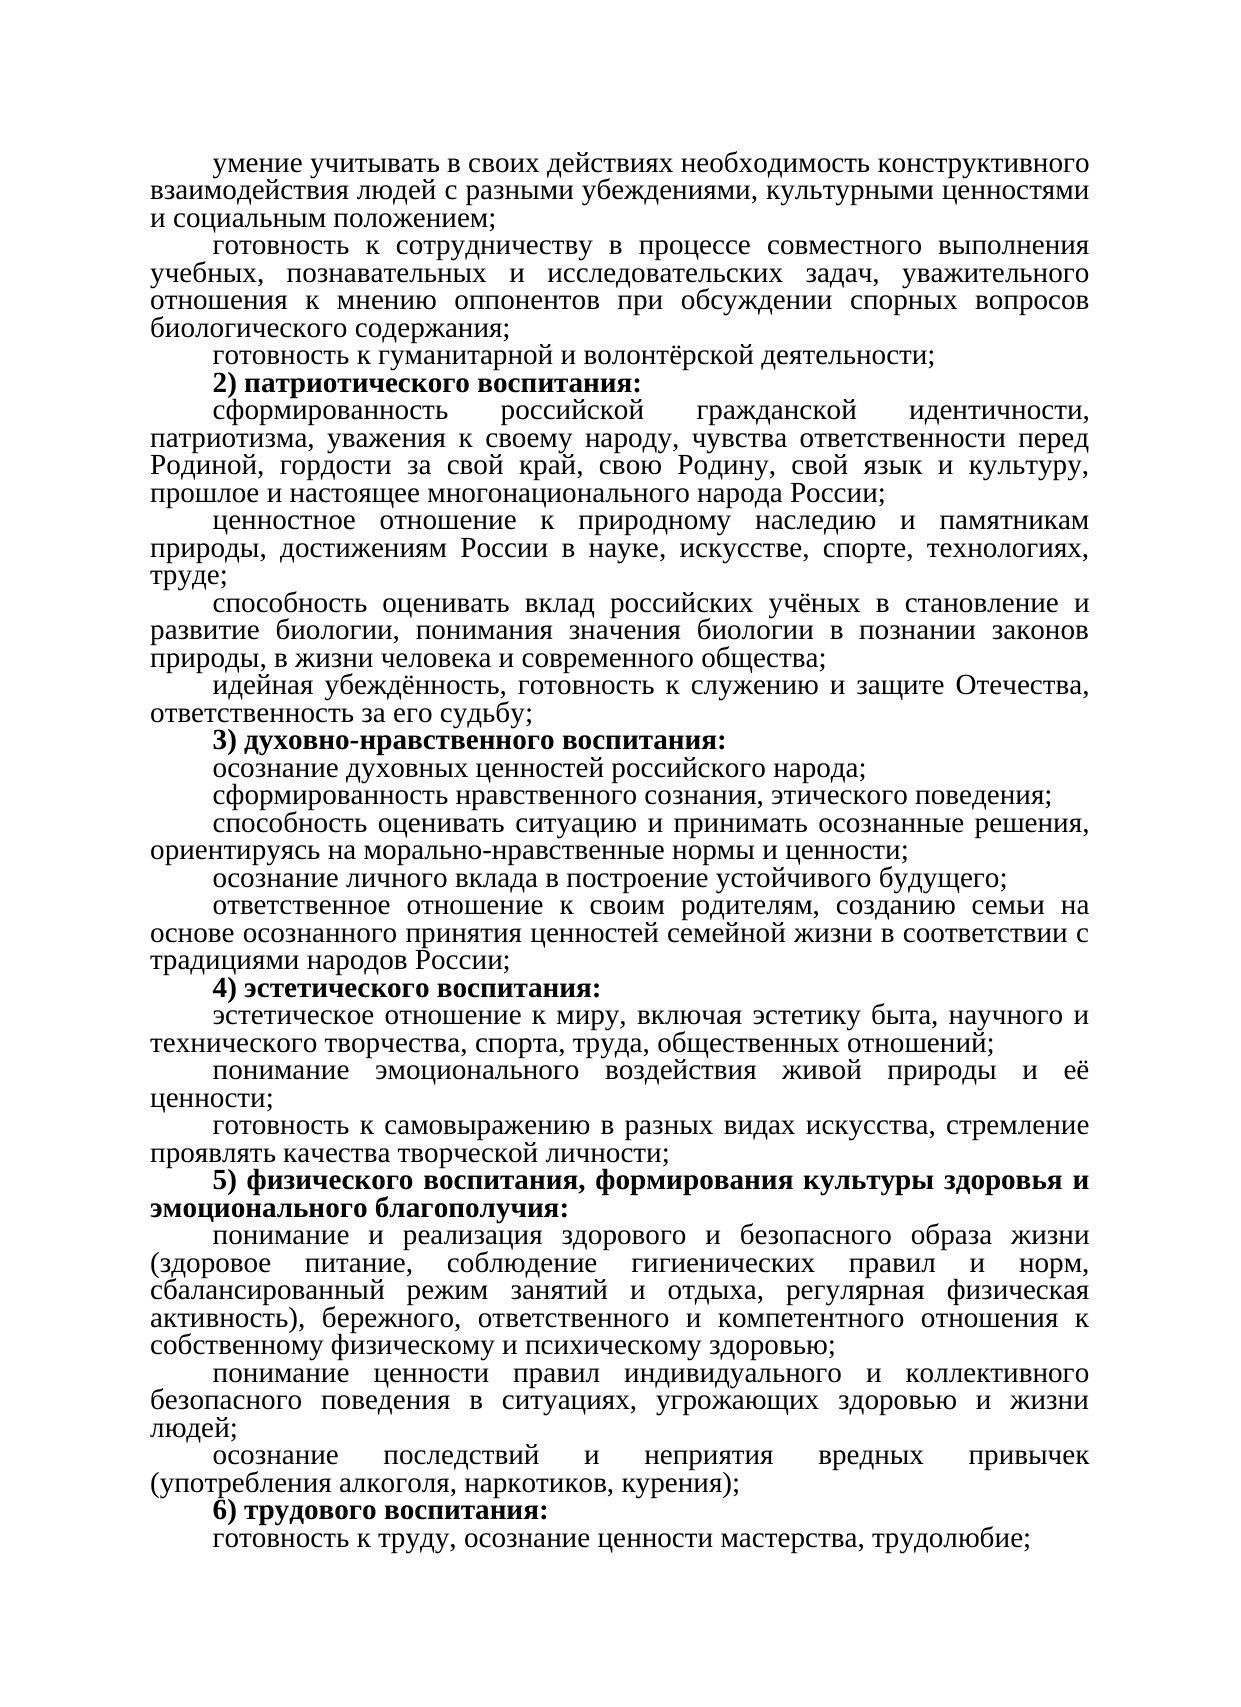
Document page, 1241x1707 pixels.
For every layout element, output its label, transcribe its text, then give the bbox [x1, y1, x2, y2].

text умение учитывать в своих действиях необходимость конструктивного взаимодействия людей с разными убеждениями, культурными ценностями и социальным положением; [150, 150, 1090, 232]
text способность оценивать ситуацию и принимать осознанные решения, ориентируясь на морально-нравственные нормы и ценности; [150, 810, 1090, 865]
text осознание духовных ценностей российского народа; [150, 755, 1090, 782]
text осознание последствий и неприятия вредных привычек (употребления алкоголя, наркотиков, курения); [150, 1442, 1090, 1497]
text 4) эстетического воспитания: [150, 975, 1090, 1002]
text ответственное отношение к своим родителям, созданию семьи на основе осознанного принятия ценностей семейной жизни в соответствии с традициями народов России; [150, 892, 1090, 975]
text готовность к самовыражению в разных видах искусства, стремление проявлять качества творческой личности; [150, 1112, 1090, 1167]
text готовность к гуманитарной и волонтёрской деятельности; [150, 342, 1090, 370]
text идейная убеждённость, готовность к служению и защите Отечества, ответственность за его судьбу; [150, 672, 1090, 727]
text 3) духовно-нравственного воспитания: [150, 727, 1090, 755]
text понимание ценности правил индивидуального и коллективного безопасного поведения в ситуациях, угрожающих здоровью и жизни людей; [150, 1360, 1090, 1442]
text 2) патриотического воспитания: [150, 370, 1090, 397]
text готовность к сотрудничеству в процессе совместного выполнения учебных, познавательных и исследовательских задач, уважительного отношения к мнению оппонентов при обсуждении спорных вопросов биологического содержания; [150, 232, 1090, 342]
text готовность к труду, осознание ценности мастерства, трудолюбие; [150, 1525, 1090, 1552]
text 5) физического воспитания, формирования культуры здоровья и эмоционального благополучия: [150, 1167, 1090, 1222]
text ценностное отношение к природному наследию и памятникам природы, достижениям России в науке, искусстве, спорте, технологиях, труде; [150, 507, 1090, 590]
text понимание и реализация здорового и безопасного образа жизни (здоровое питание, соблюдение гигиенических правил и норм, сбалансированный режим занятий и отдыха, регулярная физическая активность), бережного, ответственного и компетентного отношения к собственному физическому и психическому здоровью; [150, 1222, 1090, 1360]
text сформированность нравственного сознания, этического поведения; [150, 782, 1090, 810]
text способность оценивать вклад российских учёных в становление и развитие биологии, понимания значения биологии в познании законов природы, в жизни человека и современного общества; [150, 590, 1090, 672]
text понимание эмоционального воздействия живой природы и её ценности; [150, 1057, 1090, 1112]
text эстетическое отношение к миру, включая эстетику быта, научного и технического творчества, спорта, труда, общественных отношений; [150, 1002, 1090, 1057]
text 6) трудового воспитания: [150, 1497, 1090, 1525]
text сформированность российской гражданской идентичности, патриотизма, уважения к своему народу, чувства ответственности перед Родиной, гордости за свой край, свою Родину, свой язык и культуру, прошлое и настоящее многонационального народа России; [150, 397, 1090, 507]
text осознание личного вклада в построение устойчивого будущего; [150, 865, 1090, 892]
